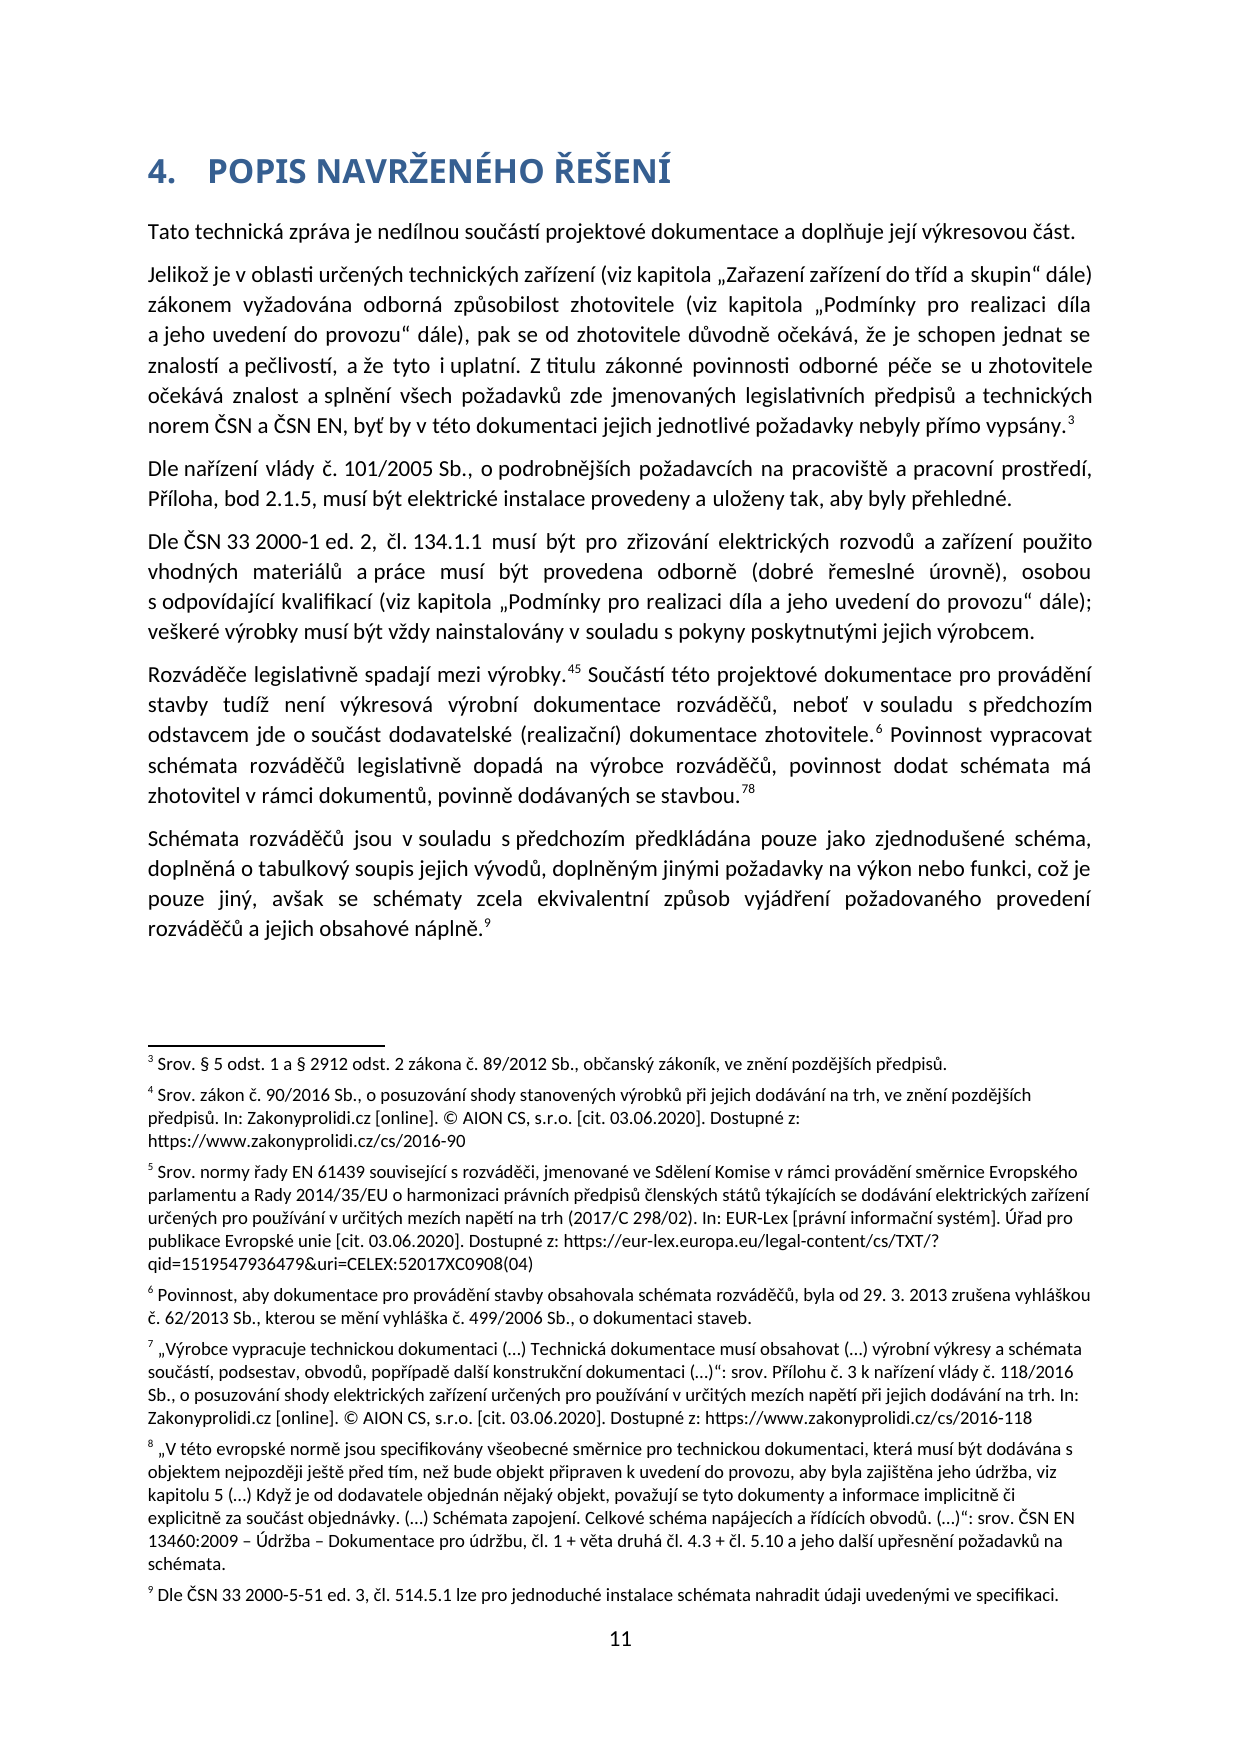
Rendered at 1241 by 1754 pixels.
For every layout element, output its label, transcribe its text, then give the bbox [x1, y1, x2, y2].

subtitle POPIS NAVRŽENÉHO ŘEŠENÍ [148, 148, 1092, 193]
text Jelikož je v oblasti určených technických zařízení (viz kapitola „Zařazení zařízení do tříd a skupin“ dále) zákonem vyžadována odborná způsobilost zhotovitele (viz kapitola „Podmínky pro realizaci díla a jeho uvedení do provozu“ dále), pak se od zhotovitele důvodně očekává, že je schopen jednat se znalostí a pečlivostí, a že tyto i uplatní. Z titulu zákonné povinnosti odborné péče se u zhotovitele očekává znalost a splnění všech požadavků zde jmenovaných legislativních předpisů a technických norem ČSN a ČSN EN, byť by v této dokumentaci jejich jednotlivé požadavky nebyly přímo vypsány. [148, 260, 1092, 439]
text Dle ČSN 33 2000-1 ed. 2, čl. 134.1.1 musí být pro zřizování elektrických rozvodů a zařízení použito vhodných materiálů a práce musí být provedena odborně (dobré řemeslné úrovně), osobou s odpovídající kvalifikací (viz kapitola „Podmínky pro realizaci díla a jeho uvedení do provozu“ dále); veškeré výrobky musí být vždy nainstalovány v souladu s pokyny poskytnutými jejich výrobcem. [148, 527, 1092, 646]
text Schémata rozváděčů jsou v souladu s předchozím předkládána pouze jako zjednodušené schéma, doplněná o tabulkový soupis jejich vývodů, doplněným jinými požadavky na výkon nebo funkci, což je pouze jiný, avšak se schématy zcela ekvivalentní způsob vyjádření požadovaného provedení rozváděčů a jejich obsahové náplně. [148, 824, 1092, 942]
text Tato technická zpráva je nedílnou součástí projektové dokumentace a doplňuje její výkresovou část. [148, 217, 1092, 246]
text Rozváděče legislativně spadají mezi výrobky. Součástí této projektové dokumentace pro provádění stavby tudíž není výkresová výrobní dokumentace rozváděčů, neboť v souladu s předchozím odstavcem jde o součást dodavatelské (realizační) dokumentace zhotovitele. Povinnost vypracovat schémata rozváděčů legislativně dopadá na výrobce rozváděčů, povinnost dodat schémata má zhotovitel v rámci dokumentů, povinně dodávaných se stavbou. [148, 660, 1092, 809]
text Dle nařízení vlády č. 101/2005 Sb., o podrobnějších požadavcích na pracoviště a pracovní prostředí, Příloha, bod 2.1.5, musí být elektrické instalace provedeny a uloženy tak, aby byly přehledné. [148, 454, 1092, 512]
